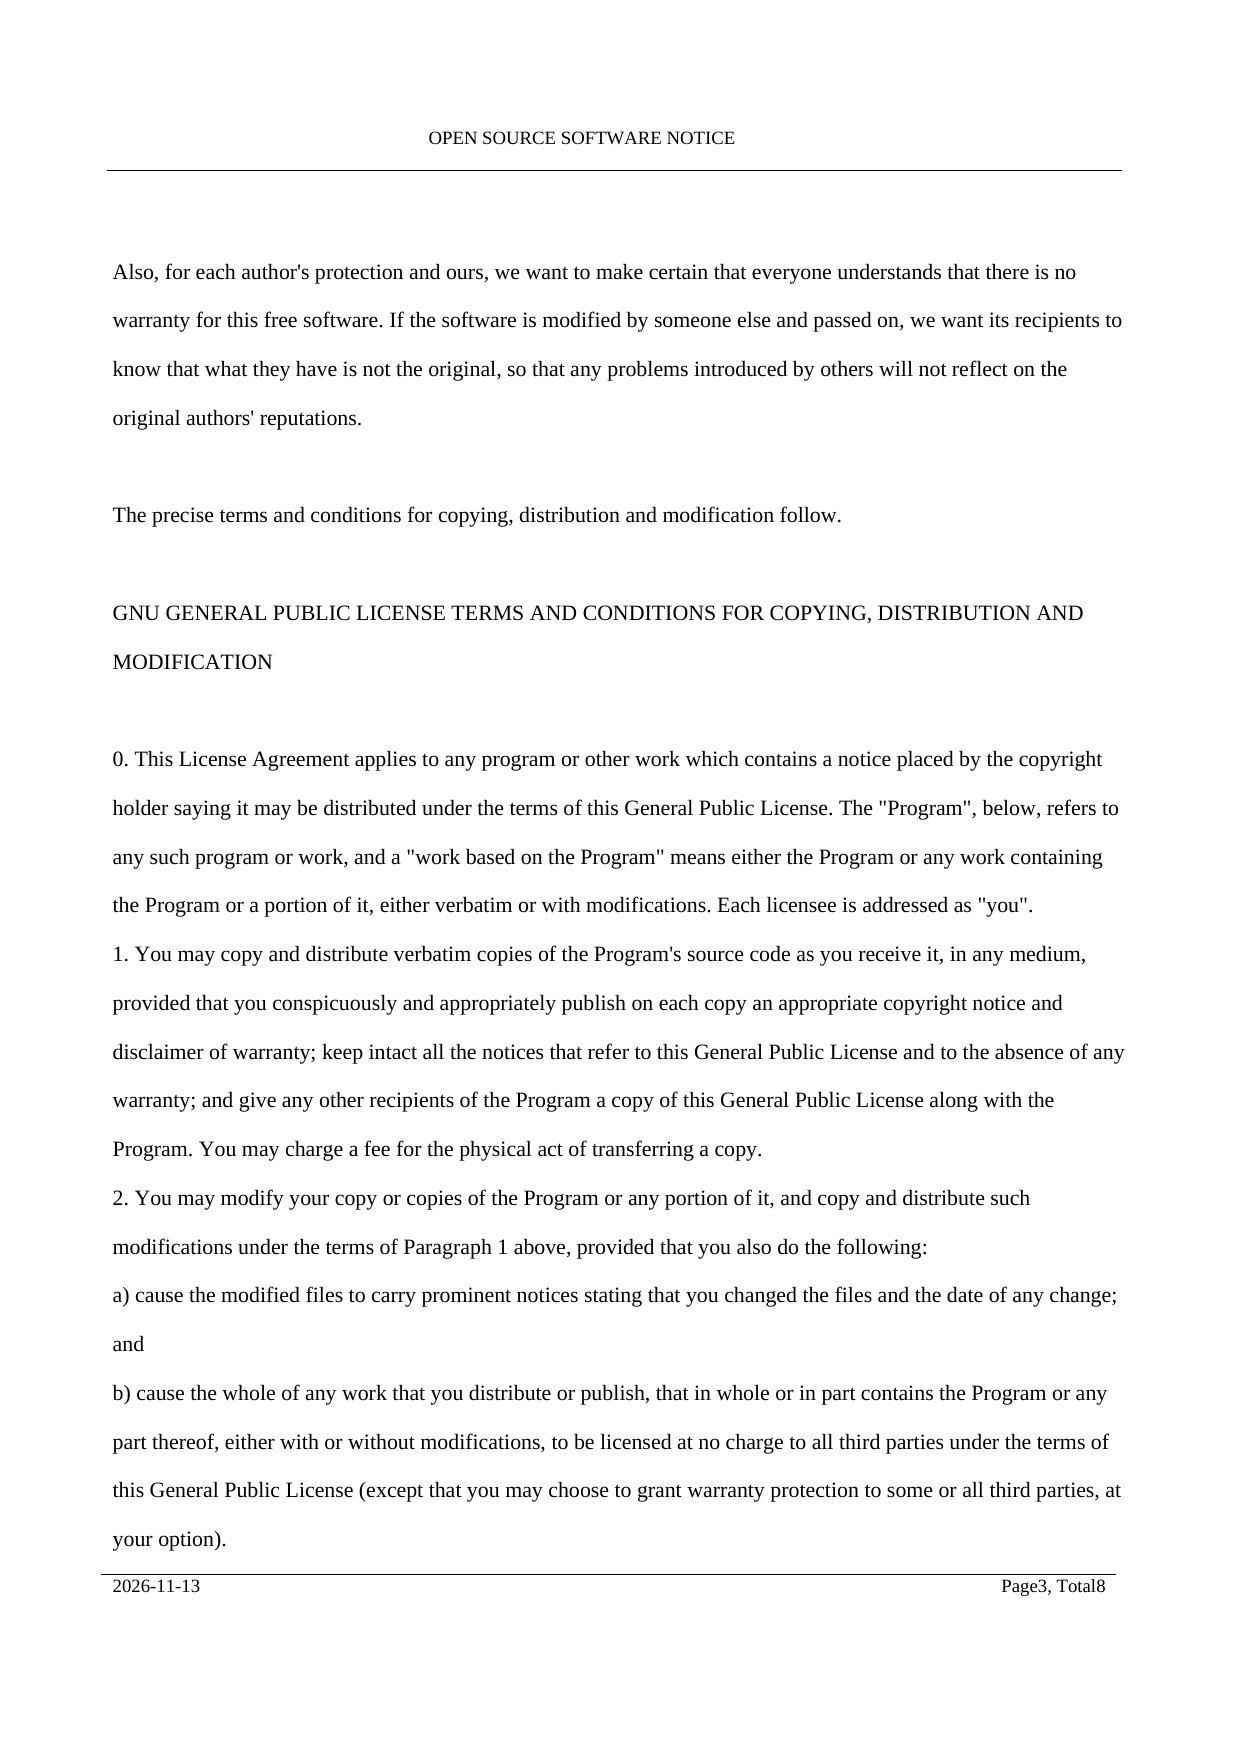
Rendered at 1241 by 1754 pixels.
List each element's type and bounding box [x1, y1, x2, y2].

text [112, 206, 1128, 1555]
